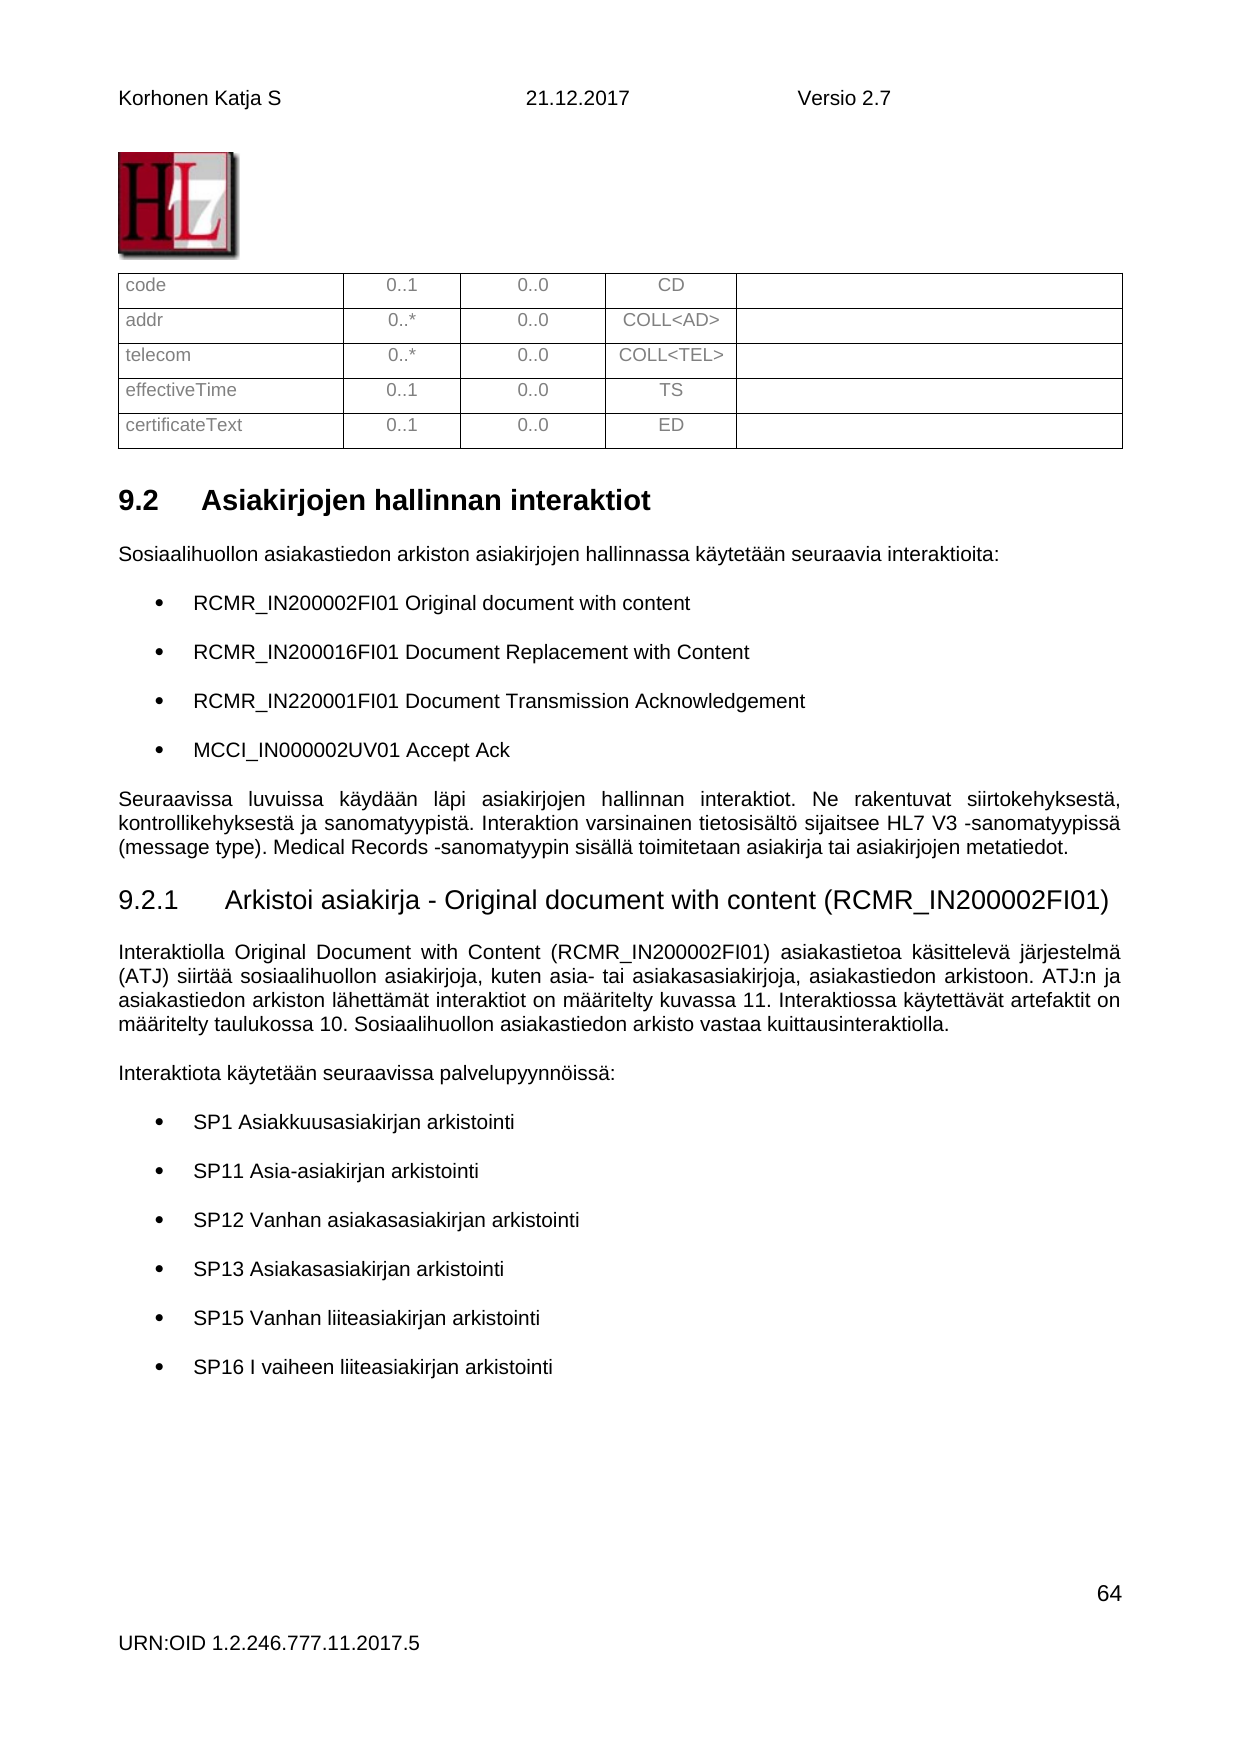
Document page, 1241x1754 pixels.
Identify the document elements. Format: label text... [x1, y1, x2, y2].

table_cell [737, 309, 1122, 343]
picture [118, 152, 241, 260]
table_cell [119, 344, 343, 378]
text Sosiaalihuollon asiakastiedon arkiston asiakirjojen hallinnassa käytetään seuraavia interaktioita: [118, 542, 1122, 566]
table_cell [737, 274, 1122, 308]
list RCMR_IN220001FI01 Document Transmission Acknowledgement [156, 689, 1122, 713]
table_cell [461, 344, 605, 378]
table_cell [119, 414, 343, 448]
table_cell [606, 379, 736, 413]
list MCCI_IN000002UV01 Accept Ack [156, 738, 1122, 762]
subtitle Arkistoi asiakirja - Original document with content (RCMR_IN200002FI01) [118, 884, 1122, 915]
text Seuraavissa luvuissa käydään läpi asiakirjojen hallinnan interaktiot. Ne rakentuvat siirtokehyksestä, kontrollikehyksestä ja sanomatyypistä. Interaktion varsinainen tietosisältö sijaitsee HL7 V3 -sanomatyypissä (message type). Medical Records -sanomatyypin sisällä toimitetaan asiakirja tai asiakirjojen metatiedot. [118, 787, 1122, 859]
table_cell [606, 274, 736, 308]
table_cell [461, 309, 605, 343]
text Interaktiolla Original Document with Content (RCMR_IN200002FI01) asiakastietoa käsittelevä järjestelmä (ATJ) siirtää sosiaalihuollon asiakirjoja, kuten asia- tai asiakasasiakirjoja, asiakastiedon arkistoon. ATJ:n ja asiakastiedon arkiston lähettämät interaktiot on määritelty kuvassa 11. Interaktiossa käytettävät artefaktit on määritelty taulukossa 10. Sosiaalihuollon asiakastiedon arkisto vastaa kuittausinteraktiolla. [118, 940, 1122, 1036]
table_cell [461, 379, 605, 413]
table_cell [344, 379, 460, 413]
list SP11 Asia-asiakirjan arkistointi [156, 1159, 1122, 1183]
list SP1 Asiakkuusasiakirjan arkistointi [156, 1110, 1122, 1134]
list SP13 Asiakasasiakirjan arkistointi [156, 1257, 1122, 1281]
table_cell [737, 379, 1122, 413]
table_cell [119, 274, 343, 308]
list SP12 Vanhan asiakasasiakirjan arkistointi [156, 1208, 1122, 1232]
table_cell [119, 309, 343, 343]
list RCMR_IN200002FI01 Original document with content [156, 591, 1122, 615]
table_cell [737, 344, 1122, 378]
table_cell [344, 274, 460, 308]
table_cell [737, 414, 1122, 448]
subtitle Asiakirjojen hallinnan interaktiot [118, 483, 1122, 517]
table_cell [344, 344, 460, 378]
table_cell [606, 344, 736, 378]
list RCMR_IN200016FI01 Document Replacement with Content [156, 640, 1122, 664]
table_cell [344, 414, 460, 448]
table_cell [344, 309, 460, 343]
list SP15 Vanhan liiteasiakirjan arkistointi [156, 1306, 1122, 1330]
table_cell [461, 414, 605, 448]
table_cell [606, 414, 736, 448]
text Interaktiota käytetään seuraavissa palvelupyynnöissä: [118, 1061, 1122, 1085]
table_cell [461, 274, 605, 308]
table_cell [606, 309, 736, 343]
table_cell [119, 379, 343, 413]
list SP16 I vaiheen liiteasiakirjan arkistointi [156, 1355, 1122, 1379]
